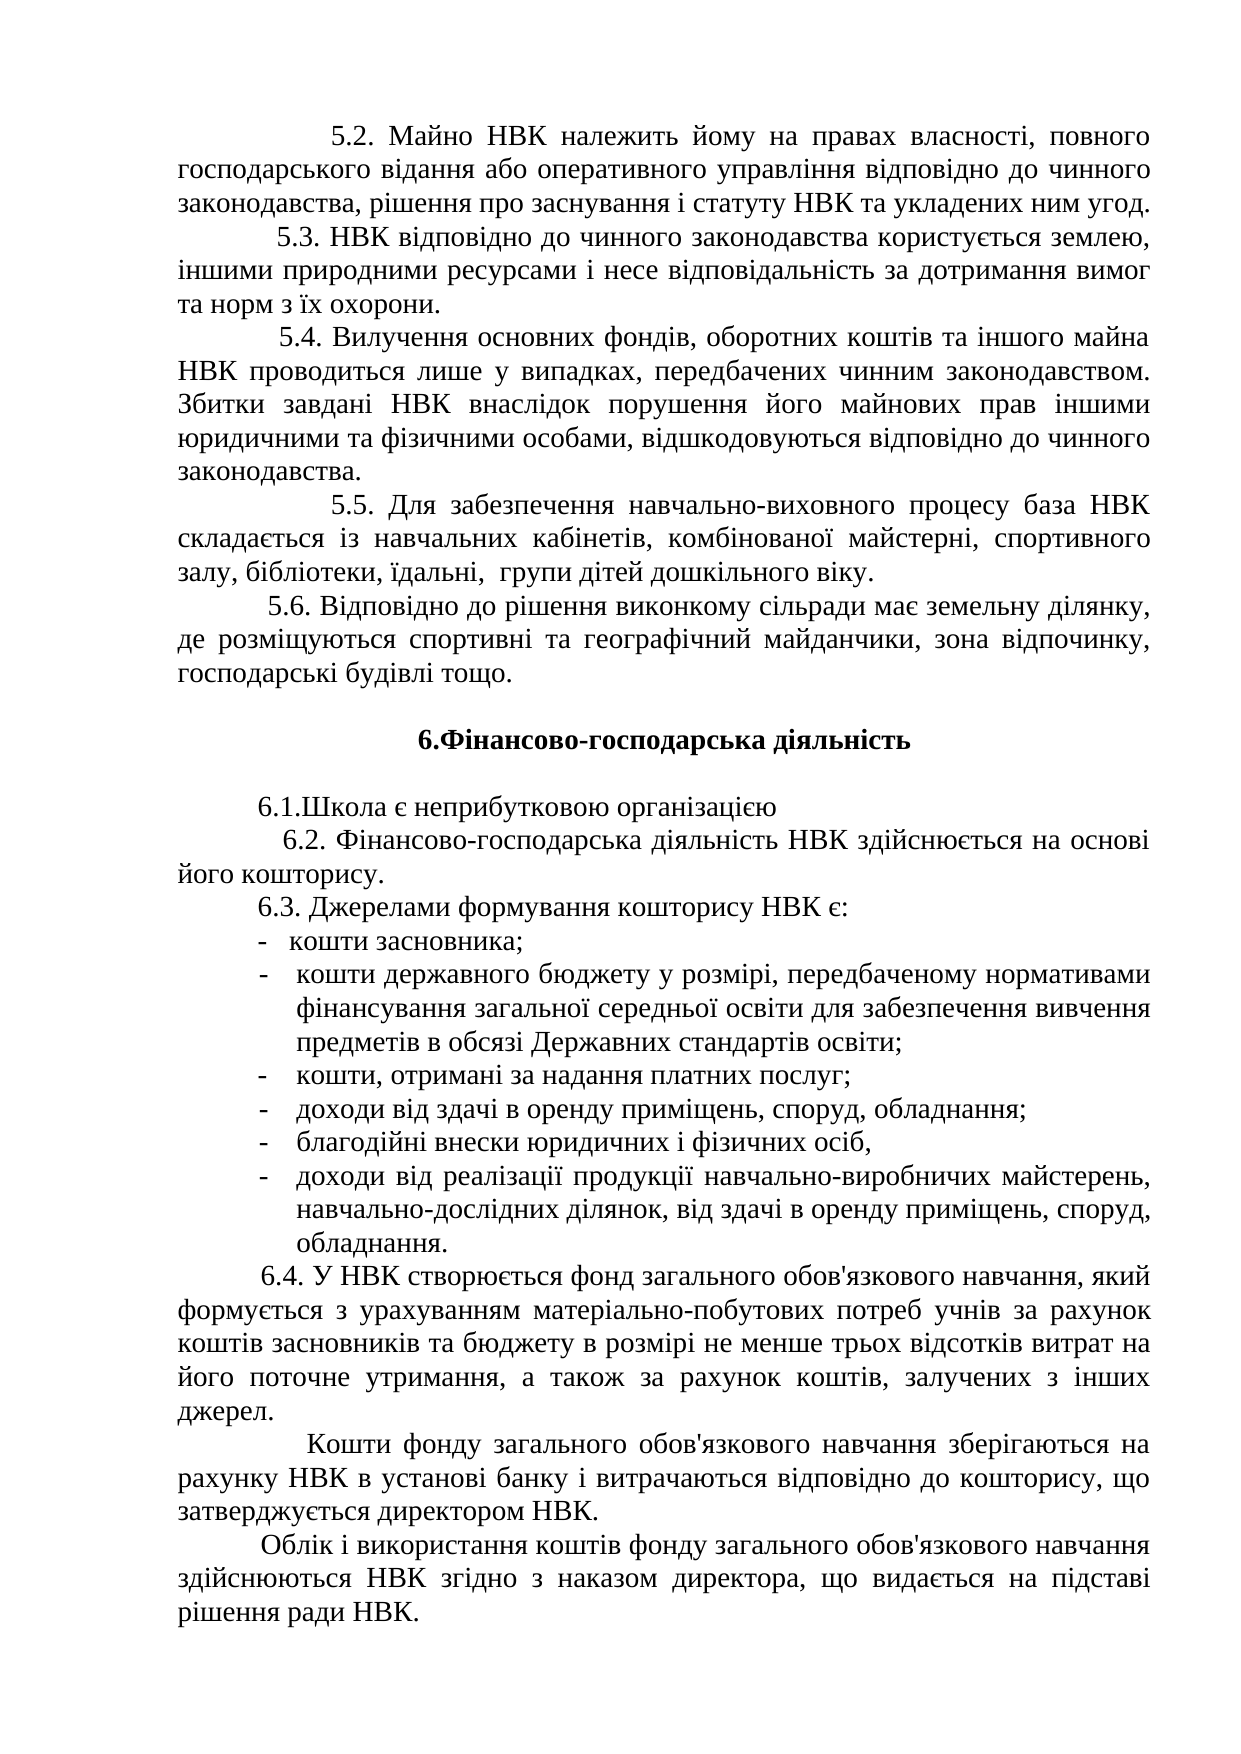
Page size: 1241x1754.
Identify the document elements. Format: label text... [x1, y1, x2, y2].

text 5.6. Відповідно до рішення виконкому сільради має земельну ділянку, де розміщуються спортивні та географічний майданчики, зона відпочинку, господарські будівлі тощо. [177, 588, 1152, 688]
text - кошти засновника; [177, 923, 1152, 957]
text 5.4. Вилучення основних фондів, оборотних коштів та іншого майна НВК проводиться лише у випадках, передбачених чинним законодавством. Збитки завдані НВК внаслідок порушення його майнових прав іншими юридичними та фізичними особами, відшкодовуються відповідно до чинного законодавства. [177, 319, 1152, 487]
text 5.3. НВК відповідно до чинного законодавства користується землею, іншими природними ресурсами і несе відповідальність за дотримання вимог та норм з їх охорони. [177, 219, 1152, 319]
list благодійні внески юридичних і фізичних осіб, [258, 1124, 1152, 1158]
text 6.3. Джерелами формування кошторису НВК є: [177, 889, 1152, 923]
text 6.1.Школа є неприбутковою організацією [177, 789, 1152, 822]
text 6.2. Фінансово-господарська діяльність НВК здійснюється на основі його кошторису. [177, 822, 1152, 889]
text Облік і використання коштів фонду загального обов'язкового навчання здійснюються НВК згідно з наказом директора, що видається на підставі рішення ради НВК. [177, 1527, 1152, 1627]
text Кошти фонду загального обов'язкового навчання зберігаються на рахунку НВК в установі банку і витрачаються відповідно до кошторису, що затверджується директором НВК. [177, 1426, 1152, 1527]
text - кошти, отримані за надання платних послуг; [177, 1057, 1152, 1091]
text 5.5. Для забезпечення навчально-виховного процесу база НВК складається із навчальних кабінетів, комбінованої майстерні, спортивного залу, бібліотеки, їдальні, групи дітей дошкільного віку. [177, 487, 1152, 588]
text 6.Фінансово-господарська діяльність [177, 722, 1152, 755]
text 6.4. У НВК створюється фонд загального обов'язкового навчання, який формується з урахуванням матеріально-побутових потреб учнів за рахунок коштів засновників та бюджету в розмірі не менше трьох відсотків витрат на його поточне утримання, а також за рахунок коштів, залучених з інших джерел. [177, 1258, 1152, 1426]
list кошти державного бюджету у розмірі, передбаченому нормативами фінансування загальної середньої освіти для забезпечення вивчення предметів в обсязі Державних стандартів освіти; [258, 957, 1152, 1057]
list доходи від реалізації продукції навчально-виробничих майстерень, навчально-дослідних ділянок, від здачі в оренду приміщень, споруд, обладнання. [258, 1158, 1152, 1258]
text 5.2. Майно НВК належить йому на правах власності, повного господарського відання або оперативного управління відповідно до чинного законодавства, рішення про заснування і статуту НВК та укладених ним угод. [177, 118, 1152, 219]
list доходи від здачі в оренду приміщень, споруд, обладнання; [258, 1091, 1152, 1124]
